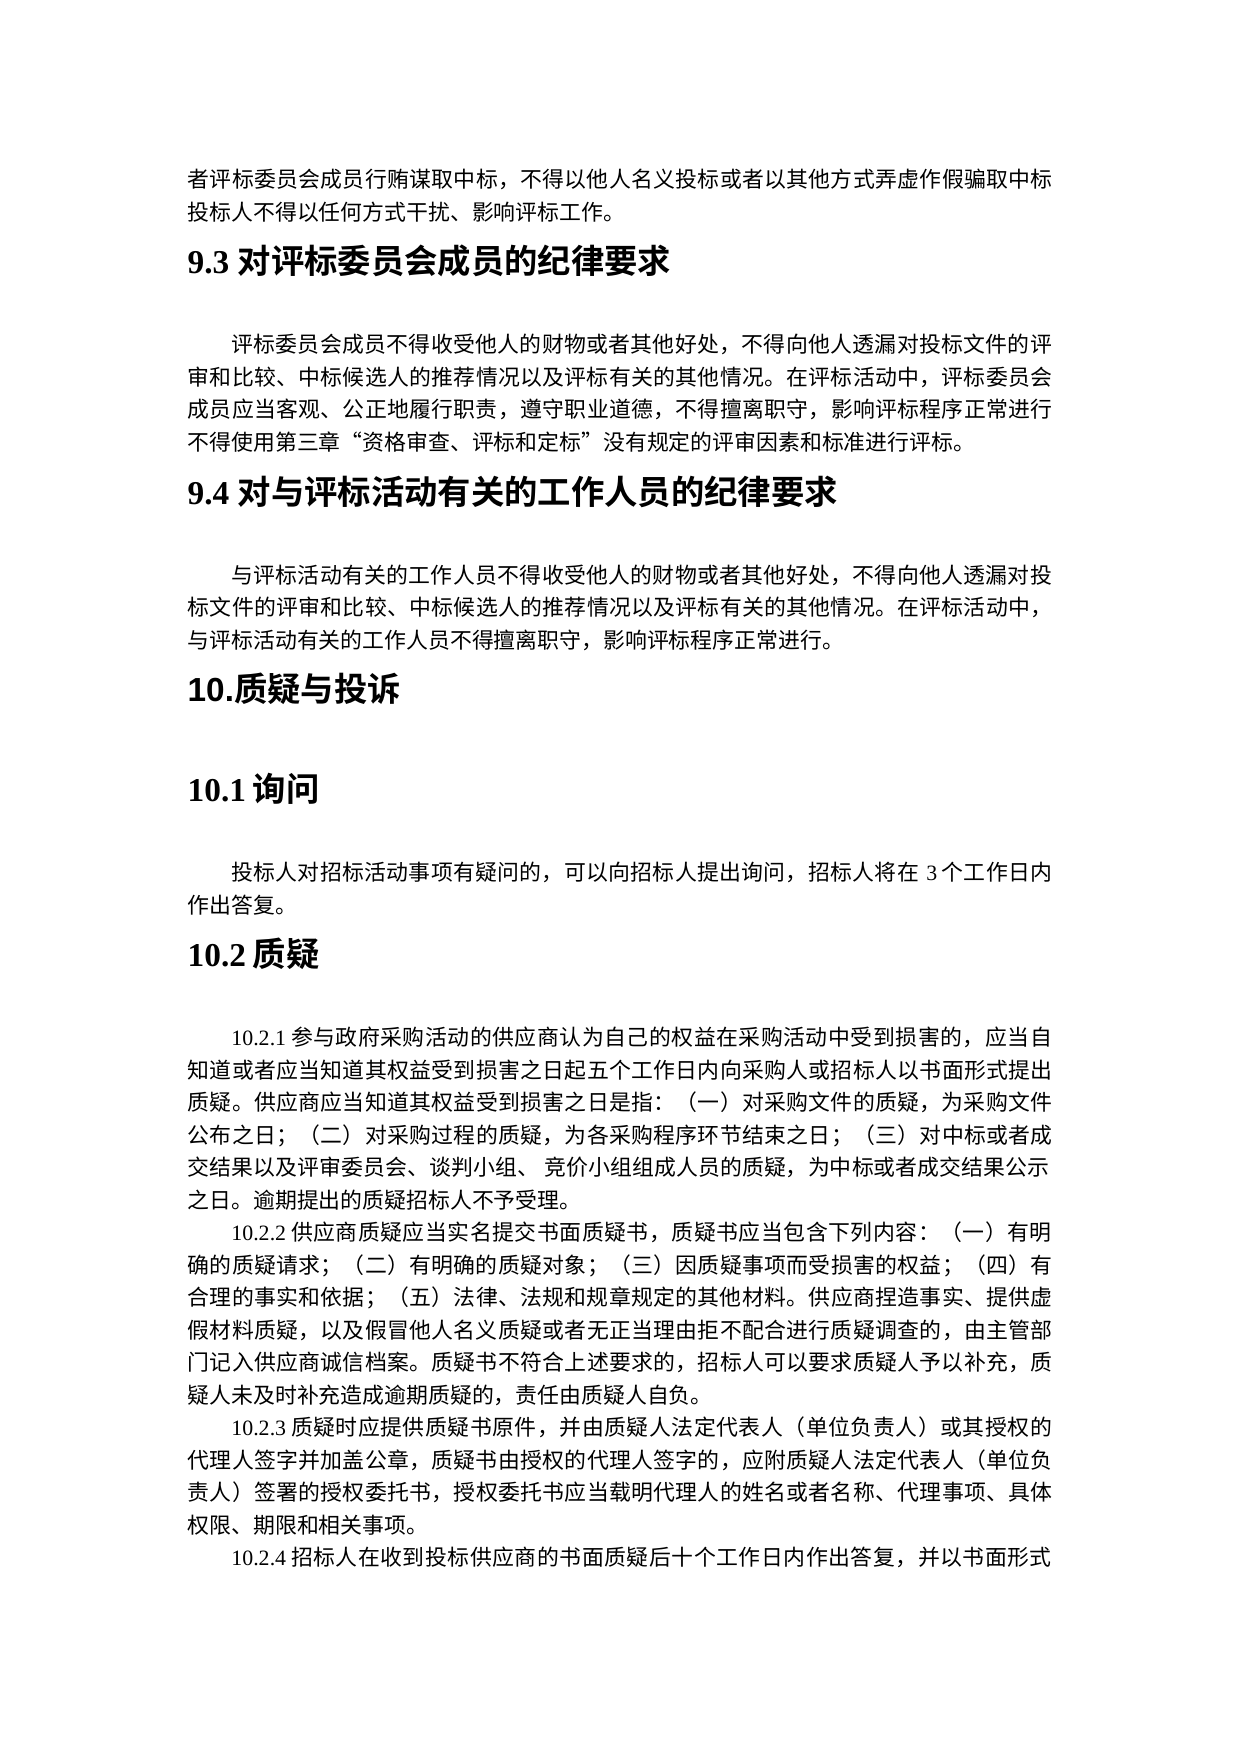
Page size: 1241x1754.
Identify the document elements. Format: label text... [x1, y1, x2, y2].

text 投标人对招标活动事项有疑问的，可以向招标人提出询问，招标人将在3个工作日内作出答复。 [187, 855, 1053, 920]
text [187, 1540, 1053, 1572]
list 10.2.2供应商质疑应当实名提交书面质疑书，质疑书应当包含下列内容：（一）有明确的质疑请求；（二）有明确的质疑对象；（三）因质疑事项而受损害的权益；（四）有合理的事实和依据；（五）法律、法规和规章规定的其他材料。供应商捏造事实、提供虚假材料质疑，以及假冒他人名义质疑或者无正当理由拒不配合进行质疑调查的，由主管部门记入供应商诚信档案。质疑书不符合上述要求的，招标人可以要求质疑人予以补充，质疑人未及时补充造成逾期质疑的，责任由质疑人自负。 [187, 1215, 1053, 1410]
subtitle 10.质疑与投诉 [187, 655, 1053, 720]
text 与评标活动有关的工作人员不得收受他人的财物或者其他好处，不得向他人透漏对投标文件的评审和比较、中标候选人的推荐情况以及评标有关的其他情况。在评标活动中，与评标活动有关的工作人员不得擅离职守，影响评标程序正常进行。 [187, 557, 1053, 655]
subtitle 10.1询问 [187, 755, 1053, 820]
text 评标委员会成员不得收受他人的财物或者其他好处，不得向他人透漏对投标文件的评审和比较、中标候选人的推荐情况以及评标有关的其他情况。在评标活动中，评标委员会成员应当客观、公正地履行职责，遵守职业道德，不得擅离职守，影响评标程序正常进行，不得使用第三章“资格审查、评标和定标”没有规定的评审因素和标准进行评标。 [187, 327, 1053, 457]
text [187, 162, 1053, 227]
list 10.2.1参与政府采购活动的供应商认为自己的权益在采购活动中受到损害的，应当自知道或者应当知道其权益受到损害之日起五个工作日内向采购人或招标人以书面形式提出质疑。供应商应当知道其权益受到损害之日是指：（一）对采购文件的质疑，为采购文件公布之日；（二）对采购过程的质疑，为各采购程序环节结束之日；（三）对中标或者成交结果以及评审委员会、谈判小组、 竞价小组组成人员的质疑，为中标或者成交结果公示之日。逾期提出的质疑招标人不予受理。 [187, 1020, 1053, 1215]
list 10.2.3质疑时应提供质疑书原件，并由质疑人法定代表人（单位负责人）或其授权的代理人签字并加盖公章，质疑书由授权的代理人签字的，应附质疑人法定代表人（单位负责人）签署的授权委托书，授权委托书应当载明代理人的姓名或者名称、代理事项、具体权限、期限和相关事项。 [187, 1410, 1053, 1540]
subtitle 10.2质疑 [187, 920, 1053, 985]
subtitle 9.3 对评标委员会成员的纪律要求 [187, 227, 1053, 292]
subtitle 9.4 对与评标活动有关的工作人员的纪律要求 [187, 457, 1053, 522]
